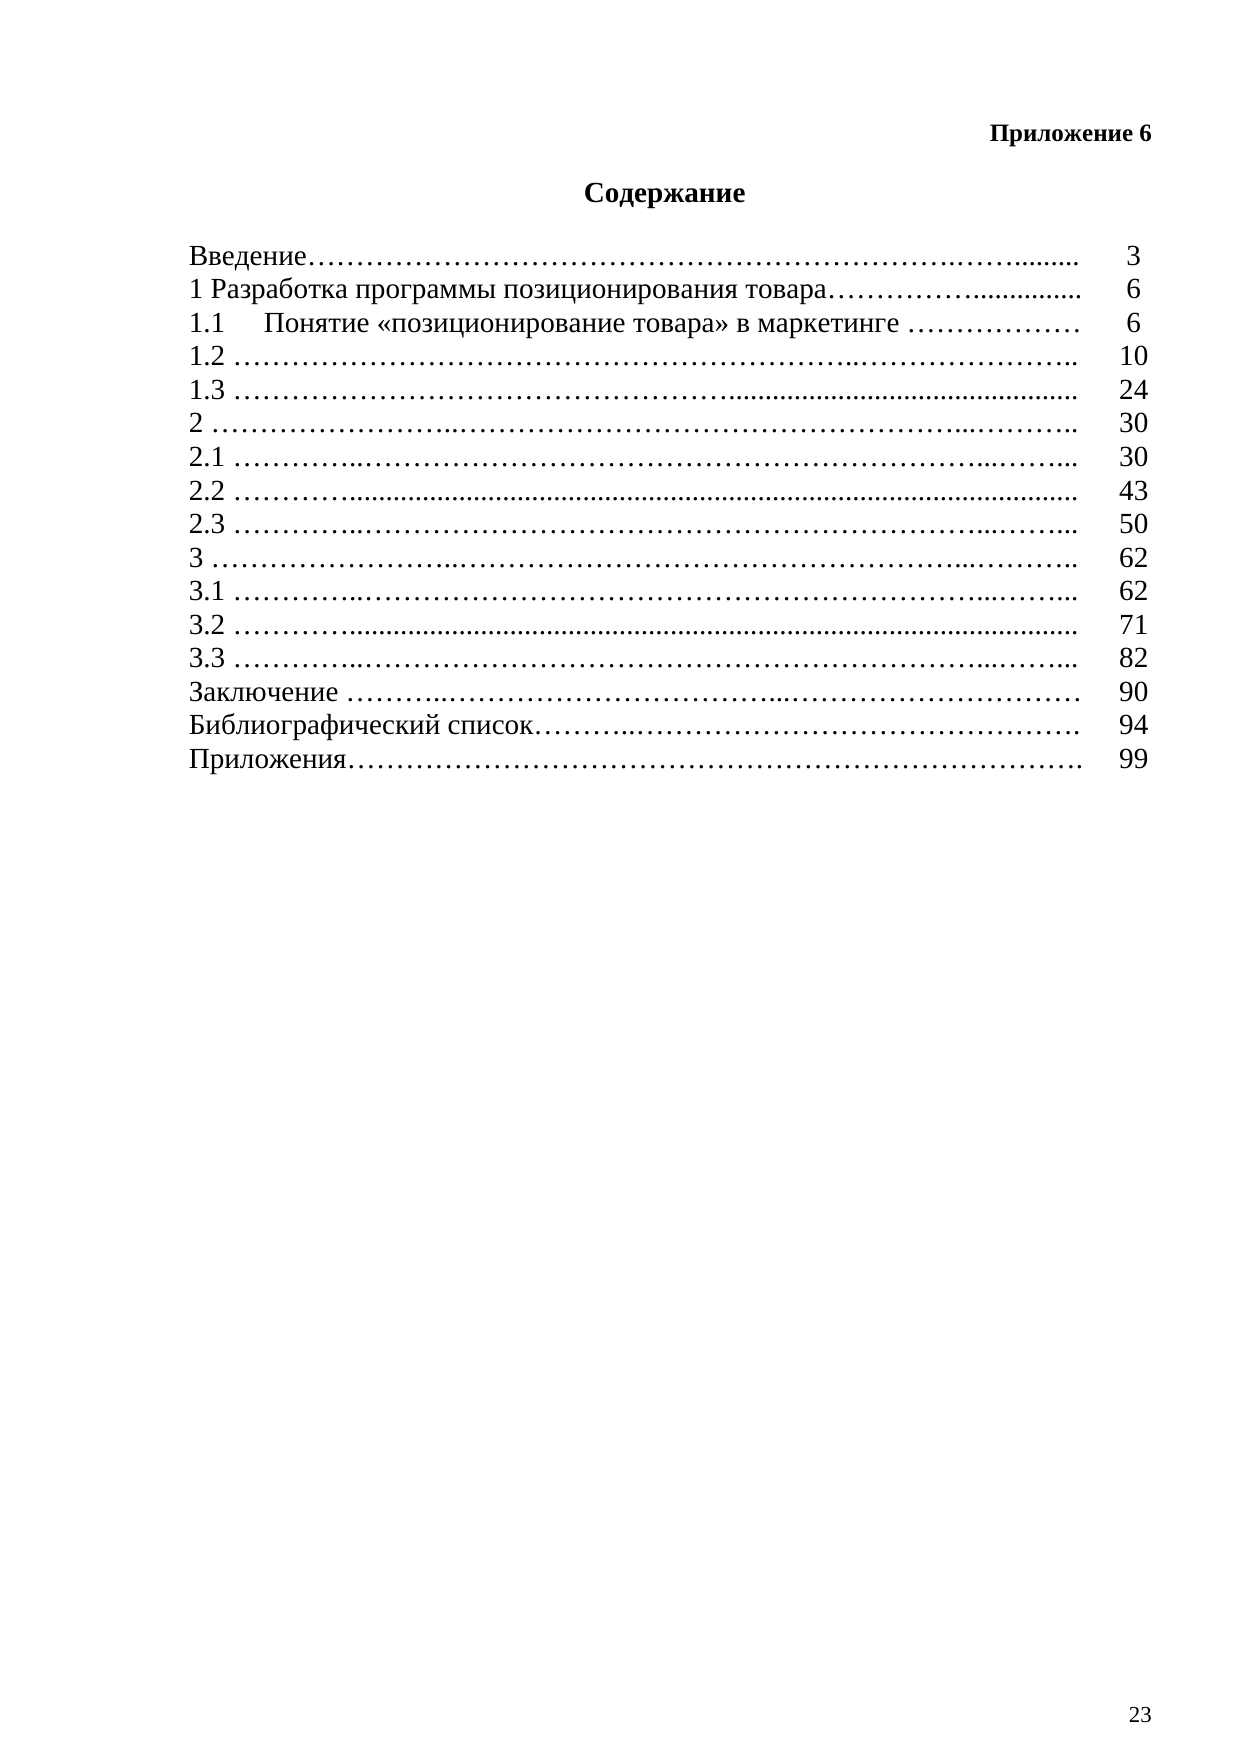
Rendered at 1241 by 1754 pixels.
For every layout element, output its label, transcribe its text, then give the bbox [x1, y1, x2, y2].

table_cell 3.2 ………….................................................................................................... [177, 607, 1104, 640]
table_cell 43 [1104, 473, 1163, 506]
table_cell 1.3 ……………………………………………................................................ [177, 372, 1104, 406]
table_cell 1.1 Понятие «позиционирование товара» в маркетинге ……………… [177, 305, 1104, 338]
table_cell 1 Разработка программы позиционирования товара……………............... [177, 271, 1104, 305]
table_cell 1.2 ………………………………………………………..………………….. [177, 339, 1104, 372]
table_cell 90 [1104, 674, 1163, 707]
table_cell 10 [1104, 339, 1163, 372]
table_cell 2 ……………………..……………………………………………...……….. [177, 406, 1104, 439]
table_cell 71 [1104, 607, 1163, 640]
table_cell 62 [1104, 573, 1163, 607]
table_cell 24 [1104, 372, 1163, 406]
table_cell 2.3 …………..………………………………………………………...……... [177, 506, 1104, 540]
table_cell Приложения…………………………………………………………………. [177, 741, 1104, 774]
table_cell 2.1 …………..………………………………………………………...……... [177, 439, 1104, 473]
table_cell 94 [1104, 708, 1163, 741]
table_cell 3 ……………………..……………………………………………...……….. [177, 540, 1104, 573]
table_cell 3.3 …………..………………………………………………………...……... [177, 640, 1104, 674]
table_cell 30 [1104, 406, 1163, 439]
table_cell 82 [1104, 640, 1163, 674]
table_cell 50 [1104, 506, 1163, 540]
text Приложение 6 [177, 118, 1152, 147]
table_cell 6 [1104, 305, 1163, 338]
table_cell 30 [1104, 439, 1163, 473]
table_cell 6 [1104, 271, 1163, 305]
table_header Введение………………………………………………………….……......... [177, 238, 1104, 271]
table_cell Библиографический список………..………………………………………. [177, 708, 1104, 741]
table_cell 62 [1104, 540, 1163, 573]
table_cell 2.2 ………….................................................................................................... [177, 473, 1104, 506]
table_header 3 [1104, 238, 1163, 271]
table_cell 3.1 …………..………………………………………………………...……... [177, 573, 1104, 607]
text Содержание [177, 176, 1152, 209]
table_cell 99 [1104, 741, 1163, 774]
table_cell Заключение ………..……………………………...………………………… [177, 674, 1104, 707]
